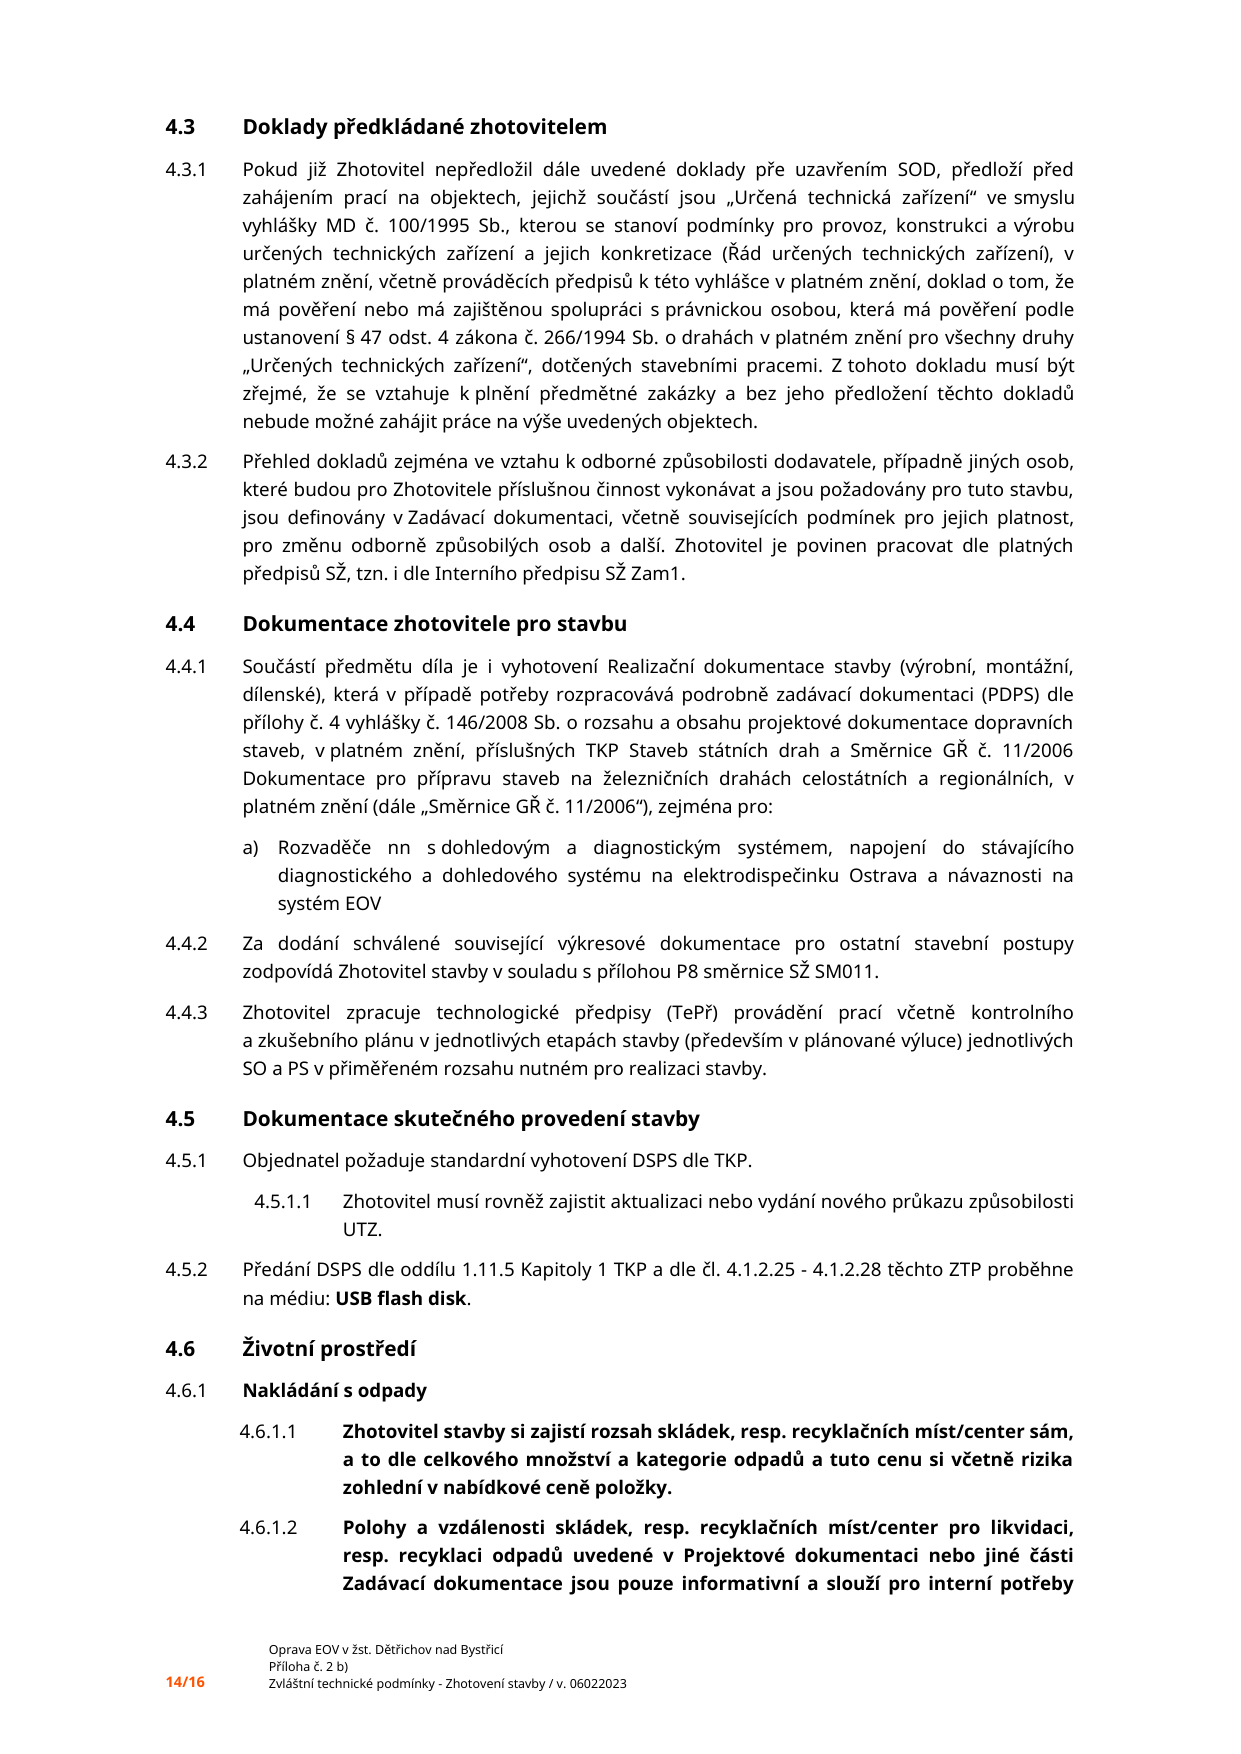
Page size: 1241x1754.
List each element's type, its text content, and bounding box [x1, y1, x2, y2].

text Pokud již Zhotovitel nepředložil dále uvedené doklady pře uzavřením SOD, předloží před zahájením prací na objektech, jejichž součástí jsou „Určená technická zařízení“ ve smyslu vyhlášky MD č. 100/1995 Sb., kterou se stanoví podmínky pro provoz, konstrukci a výrobu určených technických zařízení a jejich konkretizace (Řád určených technických zařízení), v platném znění, včetně prováděcích předpisů k této vyhlášce v platném znění, doklad o tom, že má pověření nebo má zajištěnou spolupráci s právnickou osobou, která má pověření podle ustanovení § 47 odst. 4 zákona č. 266/1994 Sb. o drahách v platném znění pro všechny druhy „Určených technických zařízení“, dotčených stavebními pracemi. Z tohoto dokladu musí být zřejmé, že se vztahuje k plnění předmětné zakázky a bez jeho předložení těchto dokladů nebude možné zahájit práce na výše uvedených objektech. [165, 156, 1075, 434]
text Součástí předmětu díla je i vyhotovení Realizační dokumentace stavby (výrobní, montážní, dílenské), která v případě potřeby rozpracovává podrobně zadávací dokumentaci (PDPS) dle přílohy č. 4 vyhlášky č. 146/2008 Sb. o rozsahu a obsahu projektové dokumentace dopravních staveb, v platném znění, příslušných TKP Staveb státních drah a Směrnice GŘ č. 11/2006 Dokumentace pro přípravu staveb na železničních drahách celostátních a regionálních, v platném znění (dále „Směrnice GŘ č. 11/2006“), zejména pro: [165, 653, 1075, 819]
text Přehled dokladů zejména ve vztahu k odborné způsobilosti dodavatele, případně jiných osob, které budou pro Zhotovitele příslušnou činnost vykonávat a jsou požadovány pro tuto stavbu, jsou definovány v Zadávací dokumentaci, včetně souvisejících podmínek pro jejich platnost, pro změnu odborně způsobilých osob a další. Zhotovitel je povinen pracovat dle platných předpisů SŽ, tzn. i dle Interního předpisu SŽ Zam1. [165, 449, 1075, 586]
text Zhotovitel musí rovněž zajistit aktualizaci nebo vydání nového průkazu způsobilosti UTZ. [254, 1188, 1075, 1242]
text Zhotovitel stavby si zajistí rozsah skládek, resp. recyklačních míst/center sám, a to dle celkového množství a kategorie odpadů a tuto cenu si včetně rizika zohlední v nabídkové ceně položky. [239, 1418, 1075, 1499]
text Předání DSPS dle oddílu 1.11.5 Kapitoly 1 TKP a dle čl. 4.1.2.25 - 4.1.2.28 těchto ZTP proběhne na médiu: USB flash disk. [165, 1257, 1075, 1310]
list Rozvaděče nn s dohledovým a diagnostickým systémem, napojení do stávajícího diagnostického a dohledového systému na elektrodispečinku Ostrava a návaznosti na systém EOV [242, 834, 1075, 916]
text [239, 1514, 1075, 1596]
text Dokumentace skutečného provedení stavby [165, 1104, 1075, 1132]
text Za dodání schválené související výkresové dokumentace pro ostatní stavební postupy zodpovídá Zhotovitel stavby v souladu s přílohou P8 směrnice SŽ SM011. [165, 931, 1075, 984]
text Zhotovitel zpracuje technologické předpisy (TePř) provádění prací včetně kontrolního a zkušebního plánu v jednotlivých etapách stavby (především v plánované výluce) jednotlivých SO a PS v přiměřeném rozsahu nutném pro realizaci stavby. [165, 999, 1075, 1081]
text Životní prostředí [165, 1334, 1075, 1362]
text Doklady předkládané zhotovitelem [165, 112, 1075, 141]
text Dokumentace zhotovitele pro stavbu [165, 609, 1075, 638]
text Nakládání s odpady [165, 1377, 1075, 1403]
text Objednatel požaduje standardní vyhotovení DSPS dle TKP. [165, 1148, 1075, 1173]
